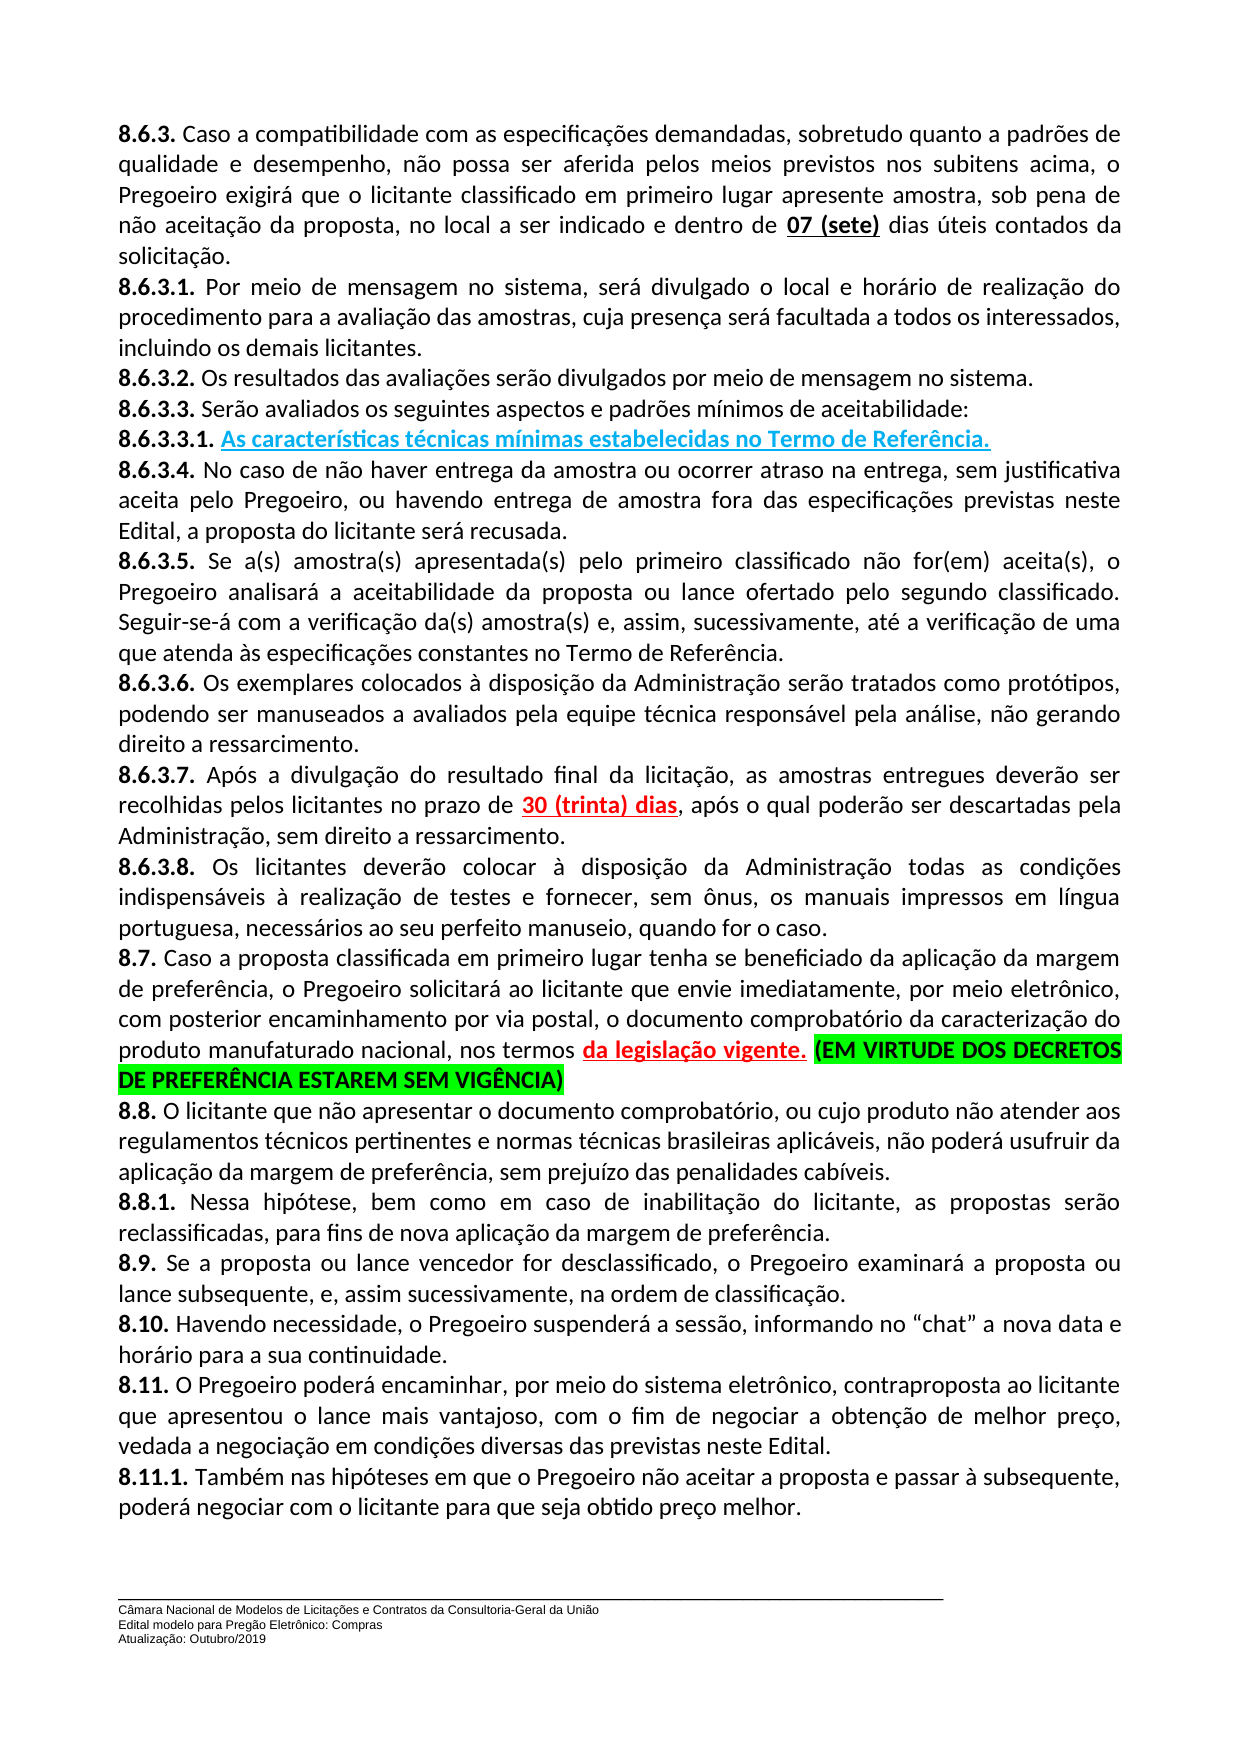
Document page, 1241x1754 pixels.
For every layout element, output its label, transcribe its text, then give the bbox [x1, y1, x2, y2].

text 8.6.3. Caso a compatibilidade com as especificações demandadas, sobretudo quanto a padrões de qualidade e desempenho, não possa ser aferida pelos meios previstos nos subitens acima, o Pregoeiro exigirá que o licitante classificado em primeiro lugar apresente amostra, sob pena de não aceitação da proposta, no local a ser indicado e dentro de 07 (sete) dias úteis contados da solicitação. [118, 118, 1122, 271]
text 8.9. Se a proposta ou lance vencedor for desclassificado, o Pregoeiro examinará a proposta ou lance subsequente, e, assim sucessivamente, na ordem de classificação. [118, 1247, 1122, 1308]
text 8.6.3.4. No caso de não haver entrega da amostra ou ocorrer atraso na entrega, sem justificativa aceita pelo Pregoeiro, ou havendo entrega de amostra fora das especificações previstas neste Edital, a proposta do licitante será recusada. [118, 454, 1122, 545]
text 8.6.3.1. Por meio de mensagem no sistema, será divulgado o local e horário de realização do procedimento para a avaliação das amostras, cuja presença será facultada a todos os interessados, incluindo os demais licitantes. [118, 271, 1122, 362]
text 8.11. O Pregoeiro poderá encaminhar, por meio do sistema eletrônico, contraproposta ao licitante que apresentou o lance mais vantajoso, com o fim de negociar a obtenção de melhor preço, vedada a negociação em condições diversas das previstas neste Edital. [118, 1369, 1122, 1461]
text 8.6.3.2. Os resultados das avaliações serão divulgados por meio de mensagem no sistema. [118, 362, 1122, 393]
text 8.6.3.8. Os licitantes deverão colocar à disposição da Administração todas as condições indispensáveis à realização de testes e fornecer, sem ônus, os manuais impressos em língua portuguesa, necessários ao seu perfeito manuseio, quando for o caso. [118, 851, 1122, 942]
text 8.6.3.3.1. As características técnicas mínimas estabelecidas no Termo de Referência. [118, 423, 1122, 454]
text 8.8.1. Nessa hipótese, bem como em caso de inabilitação do licitante, as propostas serão reclassificadas, para fins de nova aplicação da margem de preferência. [118, 1186, 1122, 1247]
text 8.6.3.7. Após a divulgação do resultado final da licitação, as amostras entregues deverão ser recolhidas pelos licitantes no prazo de 30 (trinta) dias, após o qual poderão ser descartadas pela Administração, sem direito a ressarcimento. [118, 759, 1122, 851]
text 8.6.3.3. Serão avaliados os seguintes aspectos e padrões mínimos de aceitabilidade: [118, 393, 1122, 423]
text 8.6.3.6. Os exemplares colocados à disposição da Administração serão tratados como protótipos, podendo ser manuseados a avaliados pela equipe técnica responsável pela análise, não gerando direito a ressarcimento. [118, 667, 1122, 759]
text 8.6.3.5. Se a(s) amostra(s) apresentada(s) pelo primeiro classificado não for(em) aceita(s), o Pregoeiro analisará a aceitabilidade da proposta ou lance ofertado pelo segundo classificado. Seguir-se-á com a verificação da(s) amostra(s) e, assim, sucessivamente, até a verificação de uma que atenda às especificações constantes no Termo de Referência. [118, 545, 1122, 667]
text 8.10. Havendo necessidade, o Pregoeiro suspenderá a sessão, informando no “chat” a nova data e horário para a sua continuidade. [118, 1308, 1122, 1369]
text 8.8. O licitante que não apresentar o documento comprobatório, ou cujo produto não atender aos regulamentos técnicos pertinentes e normas técnicas brasileiras aplicáveis, não poderá usufruir da aplicação da margem de preferência, sem prejuízo das penalidades cabíveis. [118, 1095, 1122, 1186]
text 8.11.1. Também nas hipóteses em que o Pregoeiro não aceitar a proposta e passar à subsequente, poderá negociar com o licitante para que seja obtido preço melhor. [118, 1461, 1122, 1522]
text 8.7. Caso a proposta classificada em primeiro lugar tenha se beneficiado da aplicação da margem de preferência, o Pregoeiro solicitará ao licitante que envie imediatamente, por meio eletrônico, com posterior encaminhamento por via postal, o documento comprobatório da caracterização do produto manufaturado nacional, nos termos da legislação vigente. (EM VIRTUDE DOS DECRETOS DE PREFERÊNCIA ESTAREM SEM VIGÊNCIA) [118, 942, 1122, 1095]
